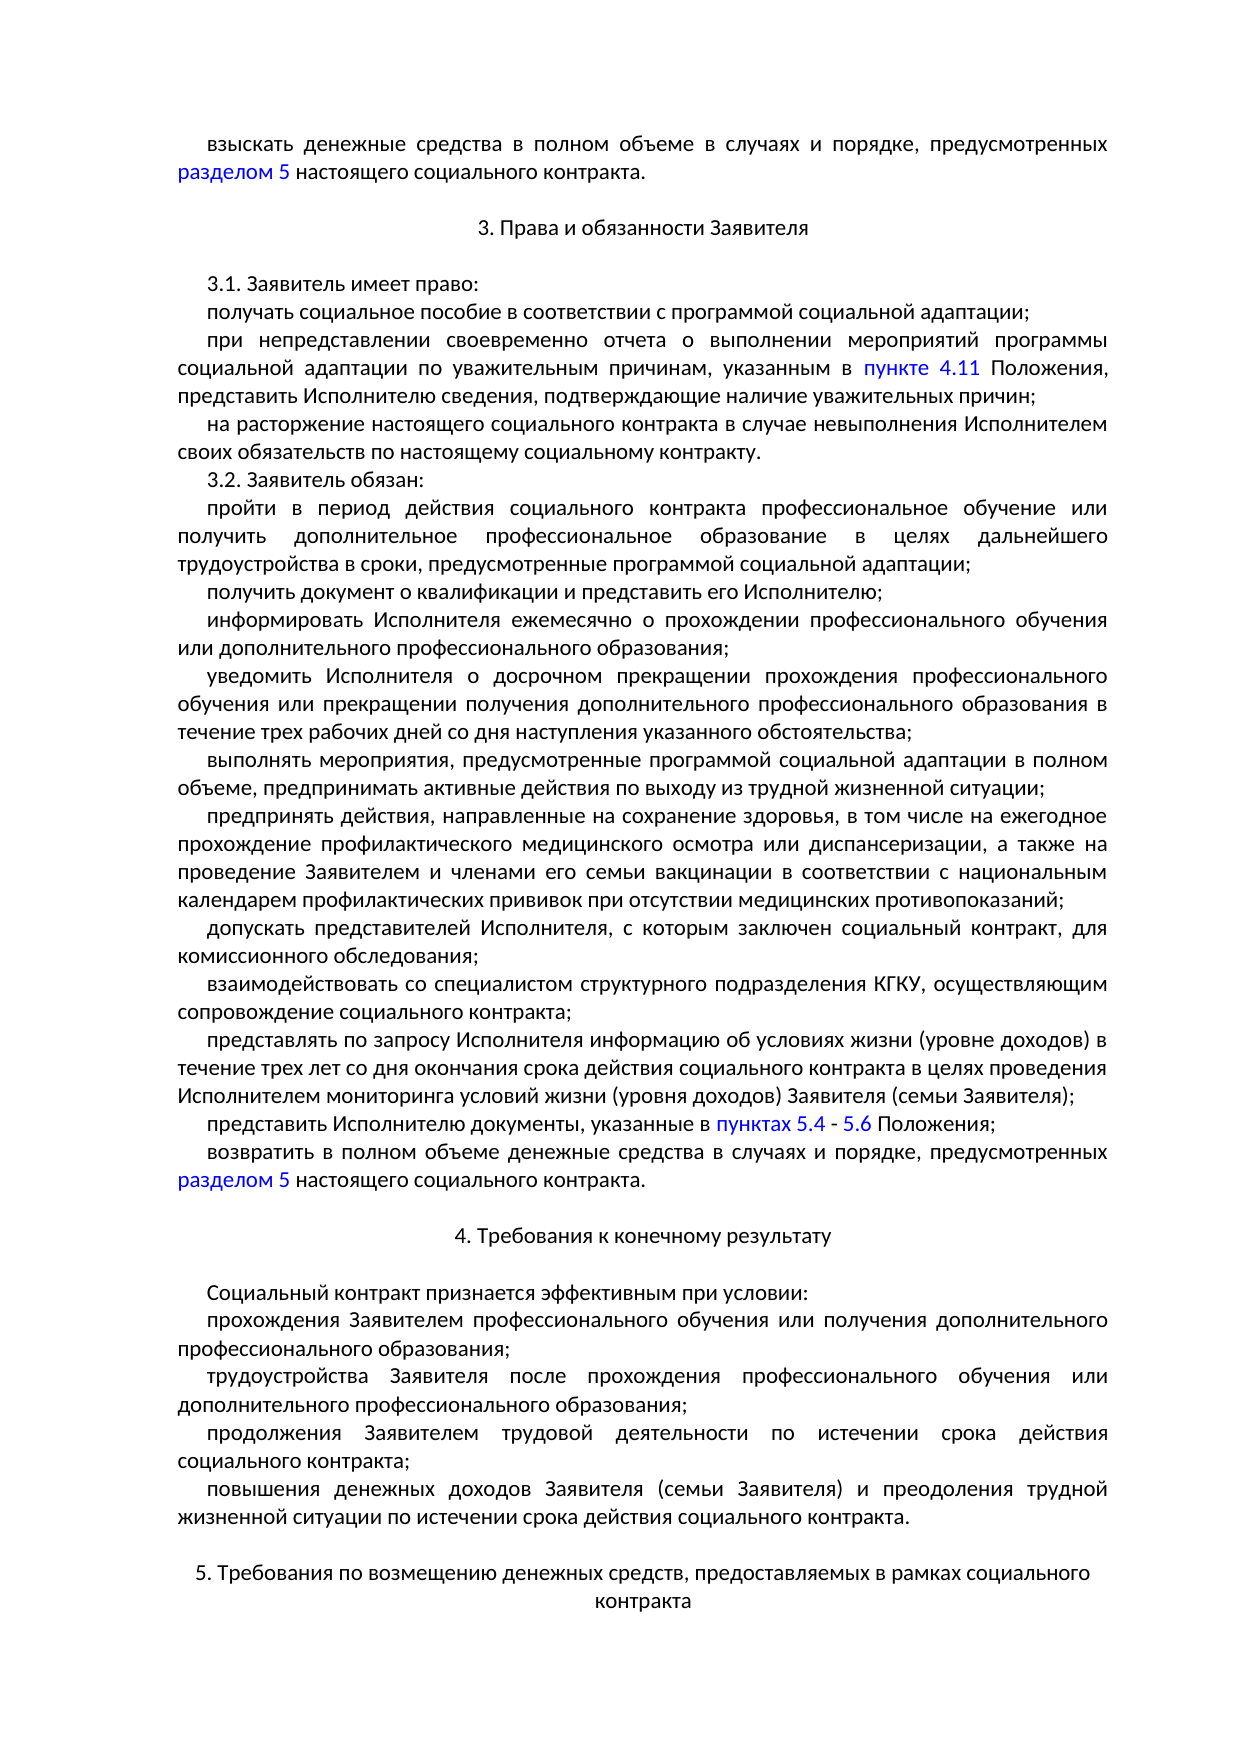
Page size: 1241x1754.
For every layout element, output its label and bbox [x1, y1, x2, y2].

table_cell [171, 118, 1116, 1624]
